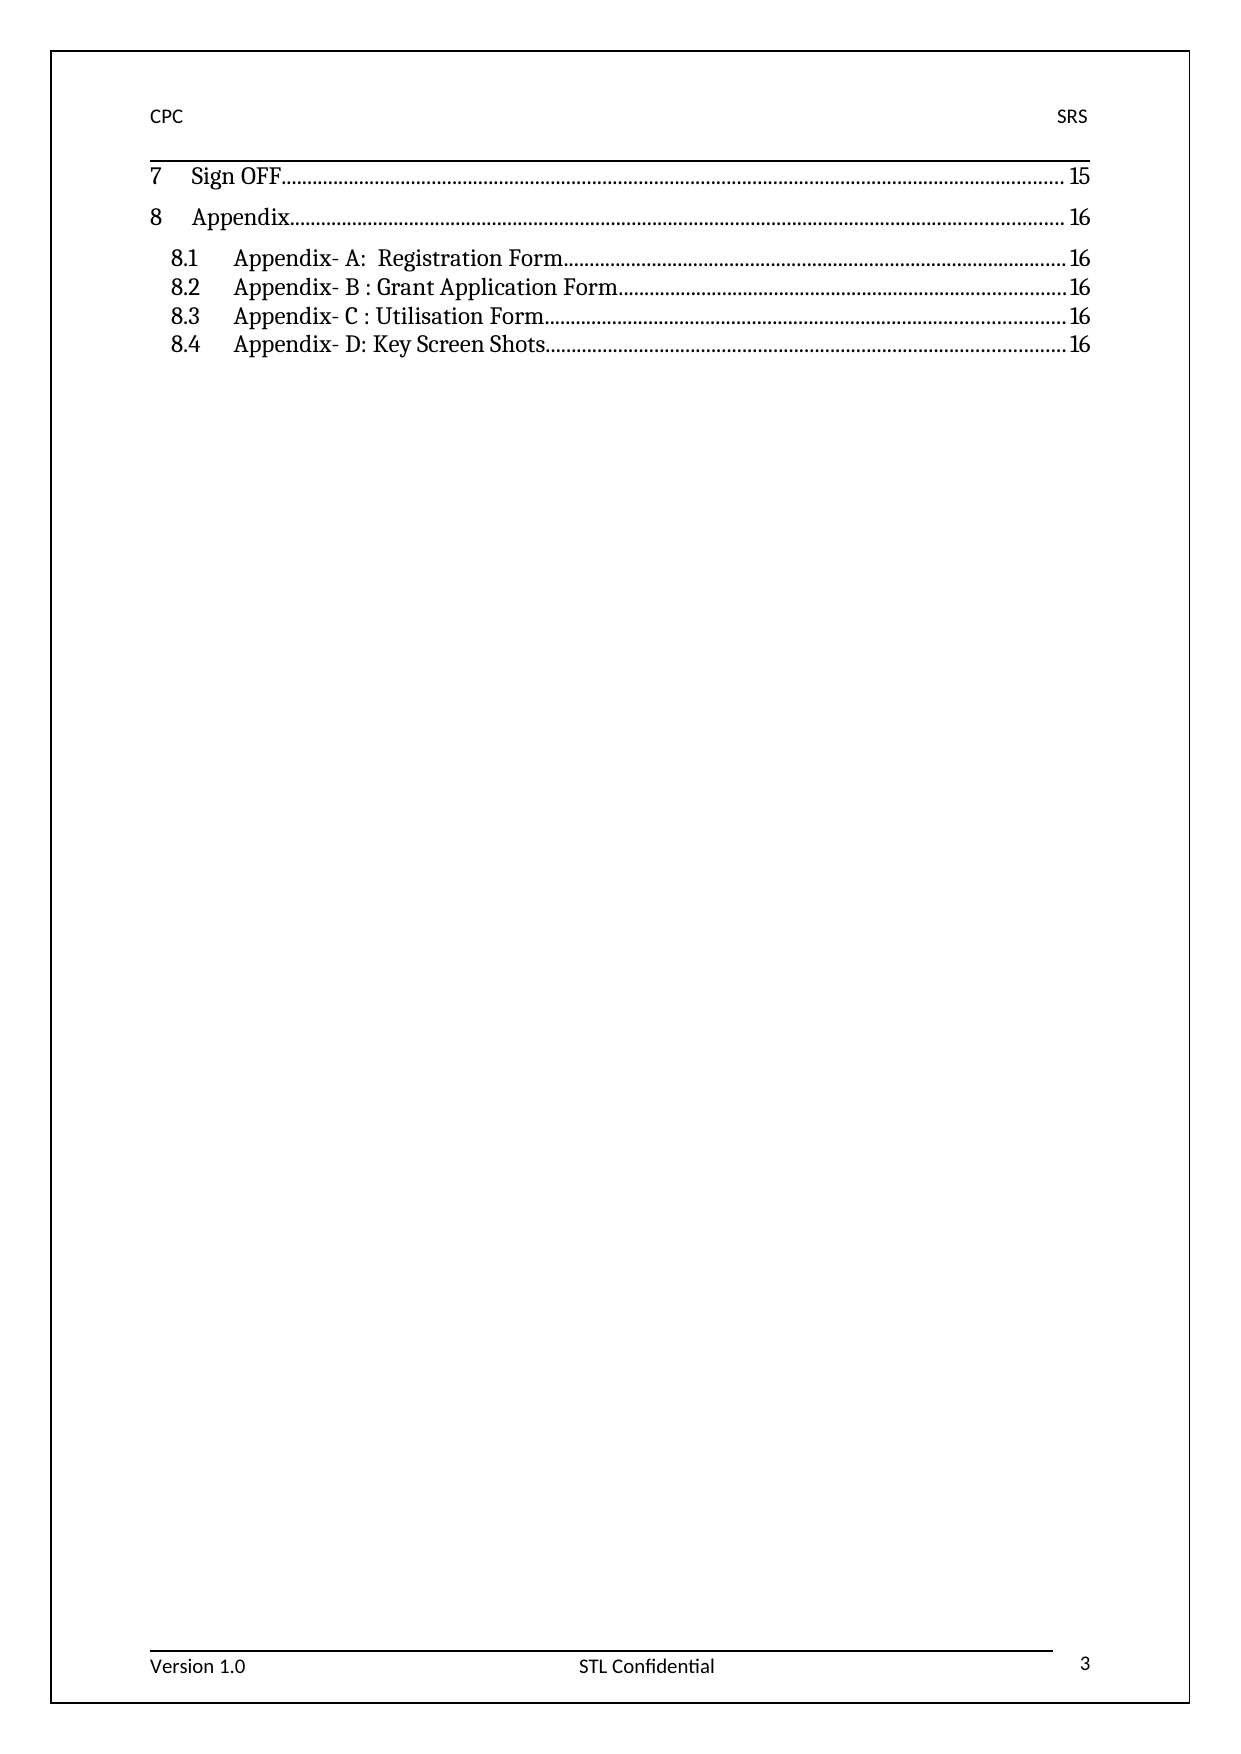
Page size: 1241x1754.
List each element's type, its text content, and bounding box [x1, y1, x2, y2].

text 8.1 Appendix- A: Registration Form 16 [171, 244, 1090, 273]
text 8.2 Appendix- B : Grant Application Form 16 [171, 273, 1090, 302]
text 8.3 Appendix- C : Utilisation Form 16 [171, 302, 1090, 330]
text 8.4 Appendix- D: Key Screen Shots 16 [171, 330, 1090, 359]
text 8 Appendix 16 [150, 203, 1090, 232]
text 7 Sign OFF 15 [150, 162, 1090, 190]
